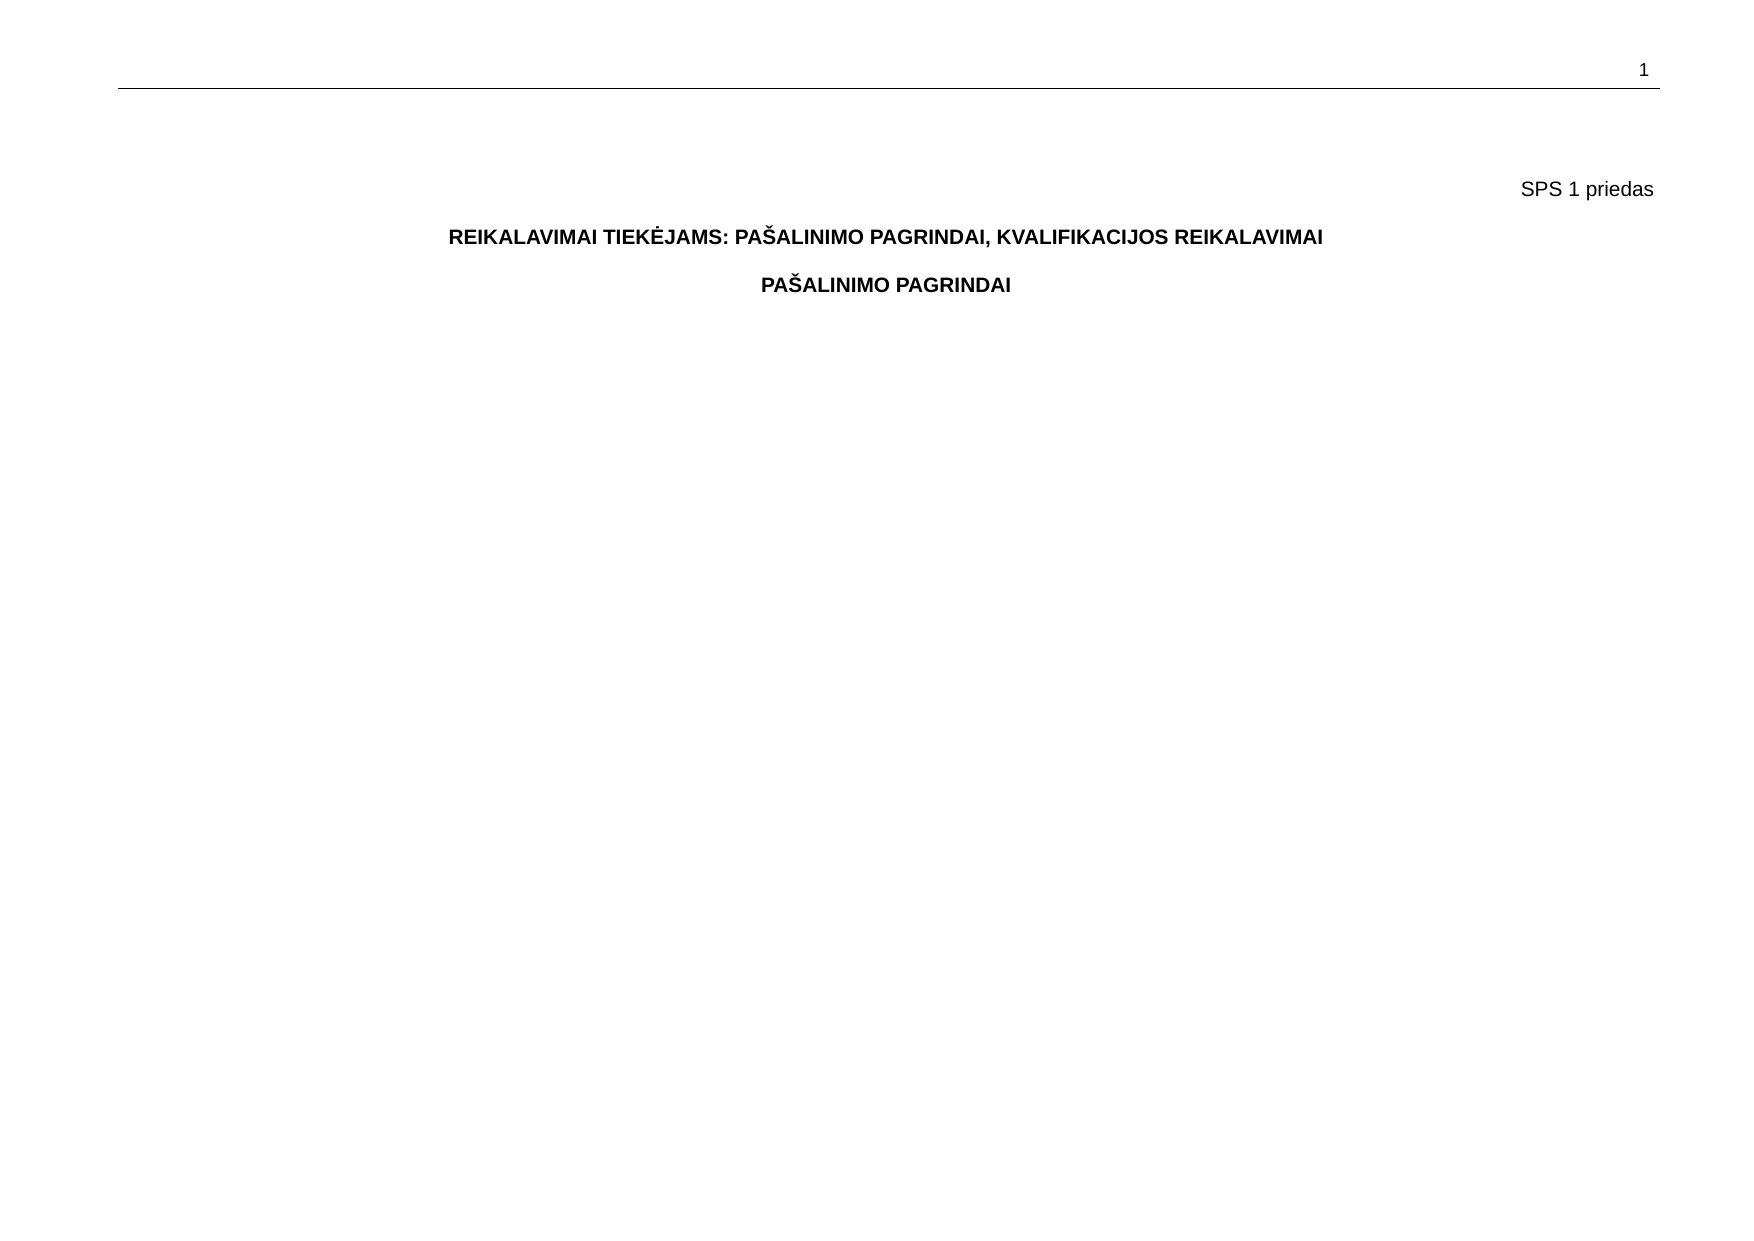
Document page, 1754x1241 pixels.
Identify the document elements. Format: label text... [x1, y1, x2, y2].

text REIKALAVIMAI TIEKĖJAMS: PAŠALINIMO PAGRINDAI, KVALIFIKACIJOS REIKALAVIMAI [118, 225, 1654, 249]
text PAŠALINIMO PAGRINDAI [118, 273, 1654, 297]
text SPS 1 priedas [118, 177, 1654, 201]
